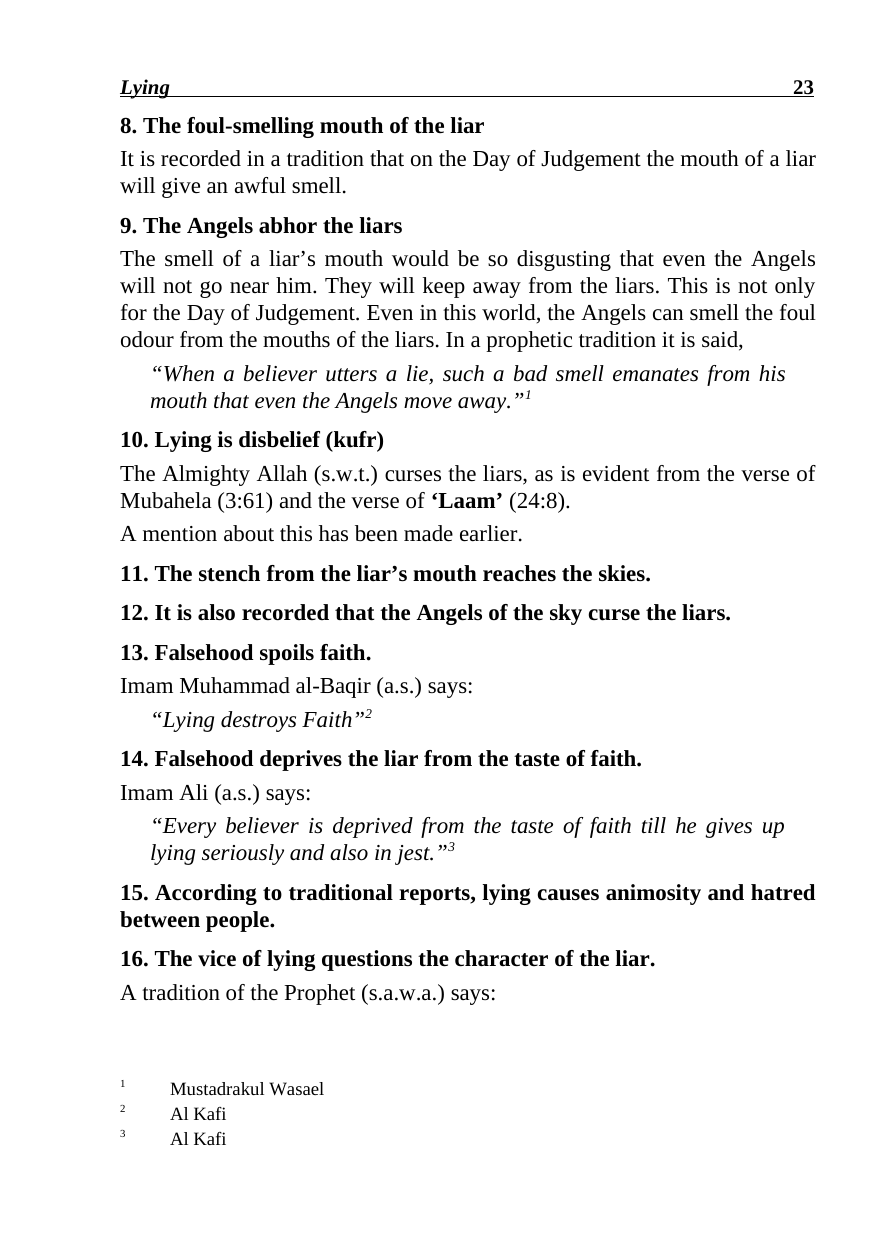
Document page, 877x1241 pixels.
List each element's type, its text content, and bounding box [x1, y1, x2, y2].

text A mention about this has been made earlier. [120, 520, 817, 547]
text The smell of a liar’s mouth would be so disgusting that even the Angels will not go near him. They will keep away from the liars. This is not only for the Day of Judgement. Even in this world, the Angels can smell the foul odour from the mouths of the liars. In a prophetic tradition it is said, [120, 245, 817, 353]
text It is recorded in a tradition that on the Day of Judgement the mouth of a liar will give an awful smell. [120, 145, 817, 199]
text “Every believer is deprived from the taste of faith till he gives up lying seriously and also in jest.” [150, 812, 787, 866]
text “When a believer utters a lie, such a bad smell emanates from his mouth that even the Angels move away.” [150, 359, 787, 414]
subtitle 8. The foul-smelling mouth of the liar [120, 112, 817, 139]
subtitle 11. The stench from the liar’s mouth reaches the skies. [120, 559, 817, 587]
subtitle 10. Lying is disbelief (kufr) [120, 426, 817, 453]
subtitle 14. Falsehood deprives the liar from the taste of faith. [120, 745, 817, 772]
subtitle 12. It is also recorded that the Angels of the sky curse the liars. [120, 599, 817, 626]
subtitle 15. According to traditional reports, lying causes animosity and hatred between people. [120, 878, 817, 932]
text The Almighty Allah (s.w.t.) curses the liars, as is evident from the verse of Mubahela (3:61) and the verse of ‘Laam’ (24:8). [120, 459, 817, 514]
text Imam Muhammad al-Baqir (a.s.) says: [120, 672, 817, 699]
subtitle 9. The Angels abhor the liars [120, 212, 817, 239]
text “Lying destroys Faith” [150, 705, 787, 732]
subtitle 13. Falsehood spoils faith. [120, 639, 817, 666]
text Imam Ali (a.s.) says: [120, 778, 817, 805]
subtitle 16. The vice of lying questions the character of the liar. [120, 945, 817, 972]
text A tradition of the Prophet (s.a.w.a.) says: [120, 978, 817, 1005]
